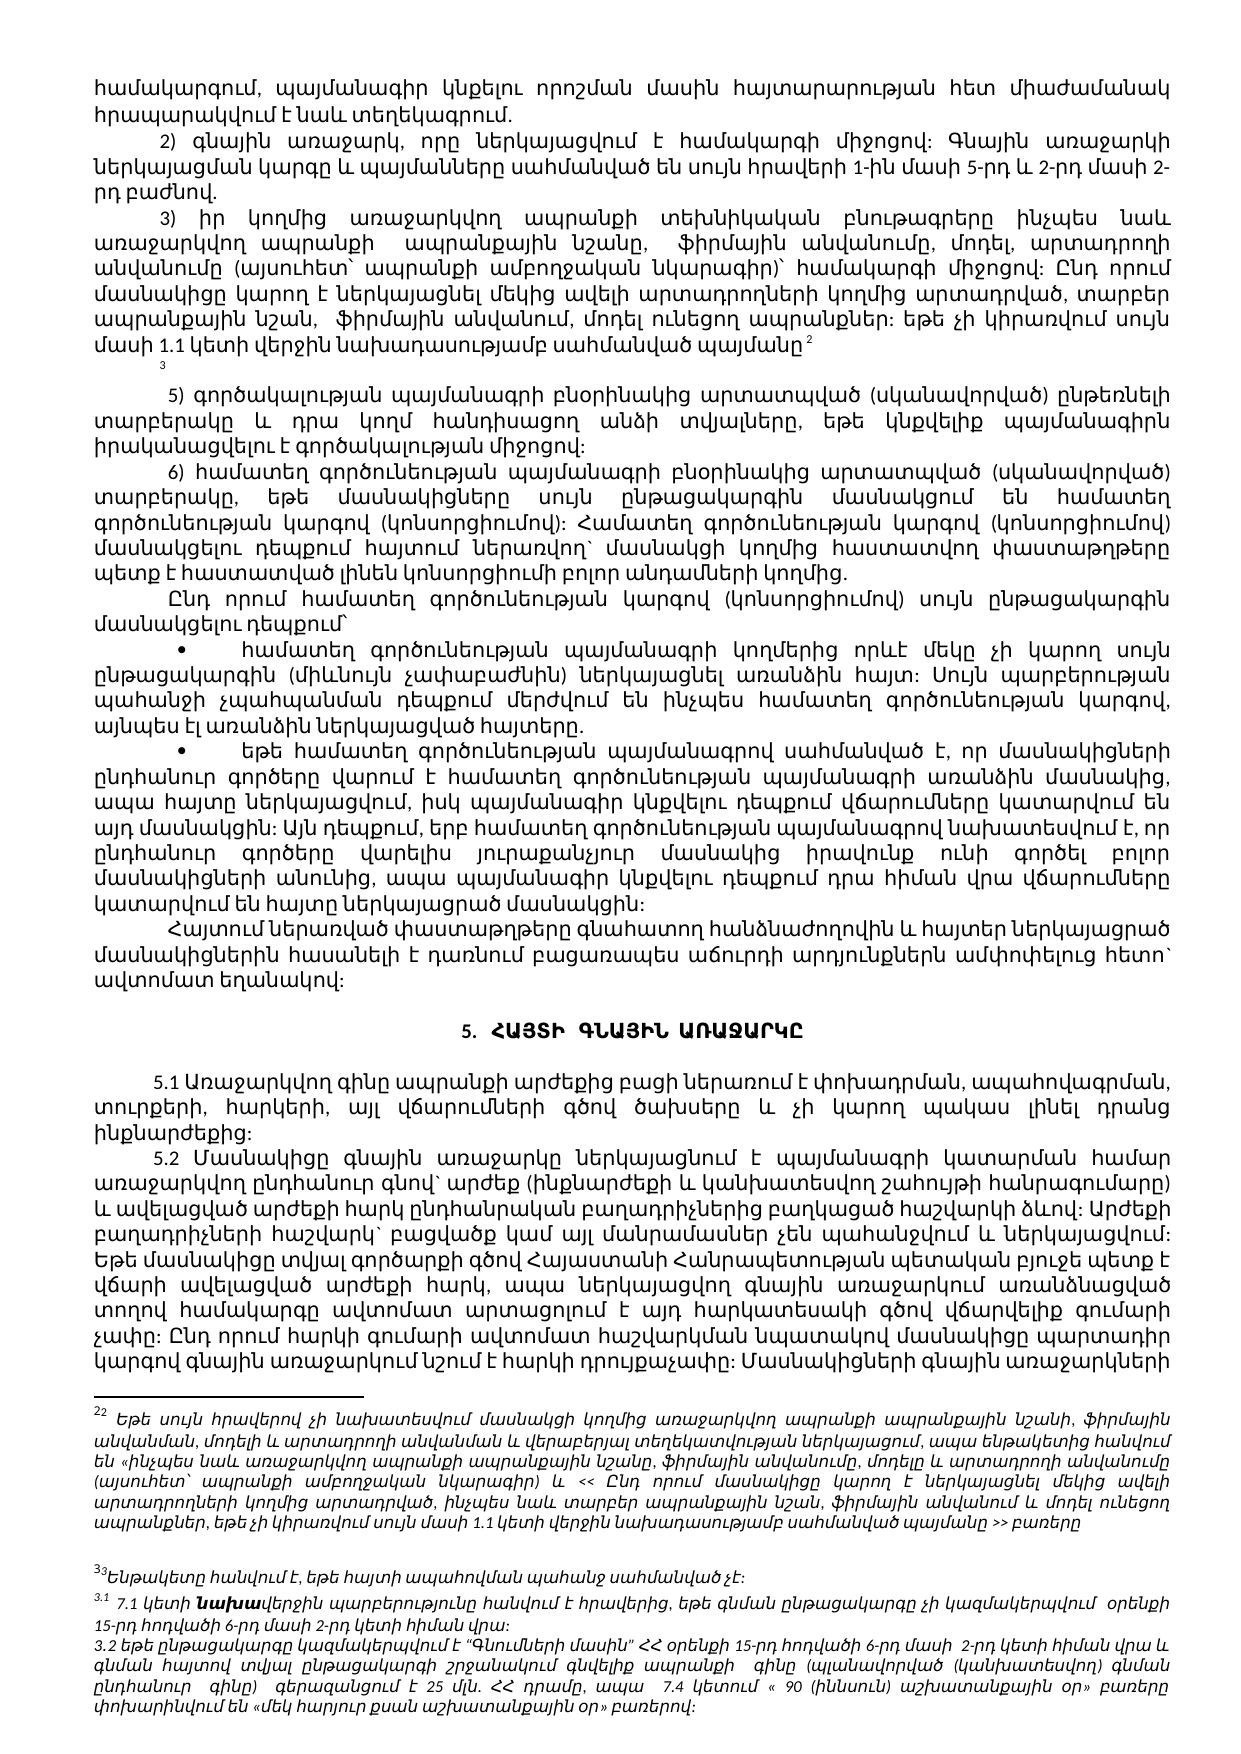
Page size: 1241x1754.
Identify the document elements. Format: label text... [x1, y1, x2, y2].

list համատեղ գործունեության պայմանագրի կողմերից որևէ մեկը չի կարող սույն ընթացակարգին (միևնույն չափաբաժնին) ներկայացնել առանձին հայտ: Սույն պարբերության պահանջի չպահպանման դեպքում մերժվում են ինչպես համատեղ գործունեության կարգով, այնպես էլ առանձին ներկայացված հայտերը. [94, 637, 1171, 738]
text 3 [94, 357, 1171, 383]
text 5.1 Առաջարկվող գինը ապրանքի արժեքից բացի ներառում է փոխադրման, ապահովագրման, տուրքերի, հարկերի, այլ վճարումների գծով ծախսերը և չի կարող պակաս լինել դրանց ինքնարժեքից: [94, 1069, 1171, 1145]
text 6) համատեղ գործունեության պայմանագրի բնօրինակից արտատպված (սկանավորված) տարբերակը, եթե մասնակիցները սույն ընթացակարգին մասնակցում են համատեղ գործունեության կարգով (կոնսորցիումով): Համատեղ գործունեության կարգով (կոնսորցիումով) մասնակցելու դեպքում հայտում ներառվող` մասնակցի կողմից հաստատվող փաստաթղթերը պետք է հաստատված լինեն կոնսորցիումի բոլոր անդամների կողմից. [94, 459, 1171, 586]
text 5. ՀԱՅՏԻ ԳՆԱՅԻՆ ԱՌԱՋԱՐԿԸ [94, 1018, 1171, 1043]
text 3) իր կողմից առաջարկվող ապրանքի տեխնիկական բնութագրերը ինչպես նաև առաջարկվող ապրանքի ապրանքային նշանը, ֆիրմային անվանումը, մոդել, արտադրողի անվանումը (այսուհետ՝ ապրանքի ամբողջական նկարագիր)՝ համակարգի միջոցով: Ընդ որում մասնակիցը կարող է ներկայացնել մեկից ավելի արտադրողների կողմից արտադրված, տարբեր ապրանքային նշան, ֆիրմային անվանում, մոդել ունեցող ապրանքներ: եթե չի կիրառվում սույն մասի 1.1 կետի վերջին նախադասությամբ սահմանված պայմանը 2 [94, 205, 1171, 357]
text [94, 75, 1171, 128]
text Ընդ որում համատեղ գործունեության կարգով (կոնսորցիումով) սույն ընթացակարգին մասնակցելու դեպքում՝ [94, 586, 1171, 637]
text Հայտում ներառված փաստաթղթերը գնահատող հանձնաժողովին և հայտեր ներկայացրած մասնակիցներին հասանելի է դառնում բացառապես աճուրդի արդյունքներն ամփոփելուց հետո` ավտոմատ եղանակով: [94, 916, 1171, 993]
text 5) գործակալության պայմանագրի բնօրինակից արտատպված (սկանավորված) ընթեռնելի տարբերակը և դրա կողմ հանդիսացող անձի տվյալները, եթե կնքվելիք պայմանագիրն իրականացվելու է գործակալության միջոցով: [94, 383, 1171, 459]
text 2) գնային առաջարկ, որը ներկայացվում է համակարգի միջոցով: Գնային առաջարկի ներկայացման կարգը և պայմանները սահմանված են սույն հրավերի 1-ին մասի 5-րդ և 2-րդ մասի 2-րդ բաժնով. [94, 128, 1171, 205]
list եթե համատեղ գործունեության պայմանագրով սահմանված է, որ մասնակիցների ընդհանուր գործերը վարում է համատեղ գործունեության պայմանագրի առանձին մասնակից, ապա հայտը ներկայացվում, իսկ պայմանագիր կնքվելու դեպքում վճարումները կատարվում են այդ մասնակցին: Այն դեպքում, երբ համատեղ գործունեության պայմանագրով նախատեսվում է, որ ընդհանուր գործերը վարելիս յուրաքանչյուր մասնակից իրավունք ունի գործել բոլոր մասնակիցների անունից, ապա պայմանագիր կնքվելու դեպքում դրա հիման վրա վճարումները կատարվում են հայտը ներկայացրած մասնակցին: [94, 738, 1171, 916]
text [94, 1145, 1171, 1374]
